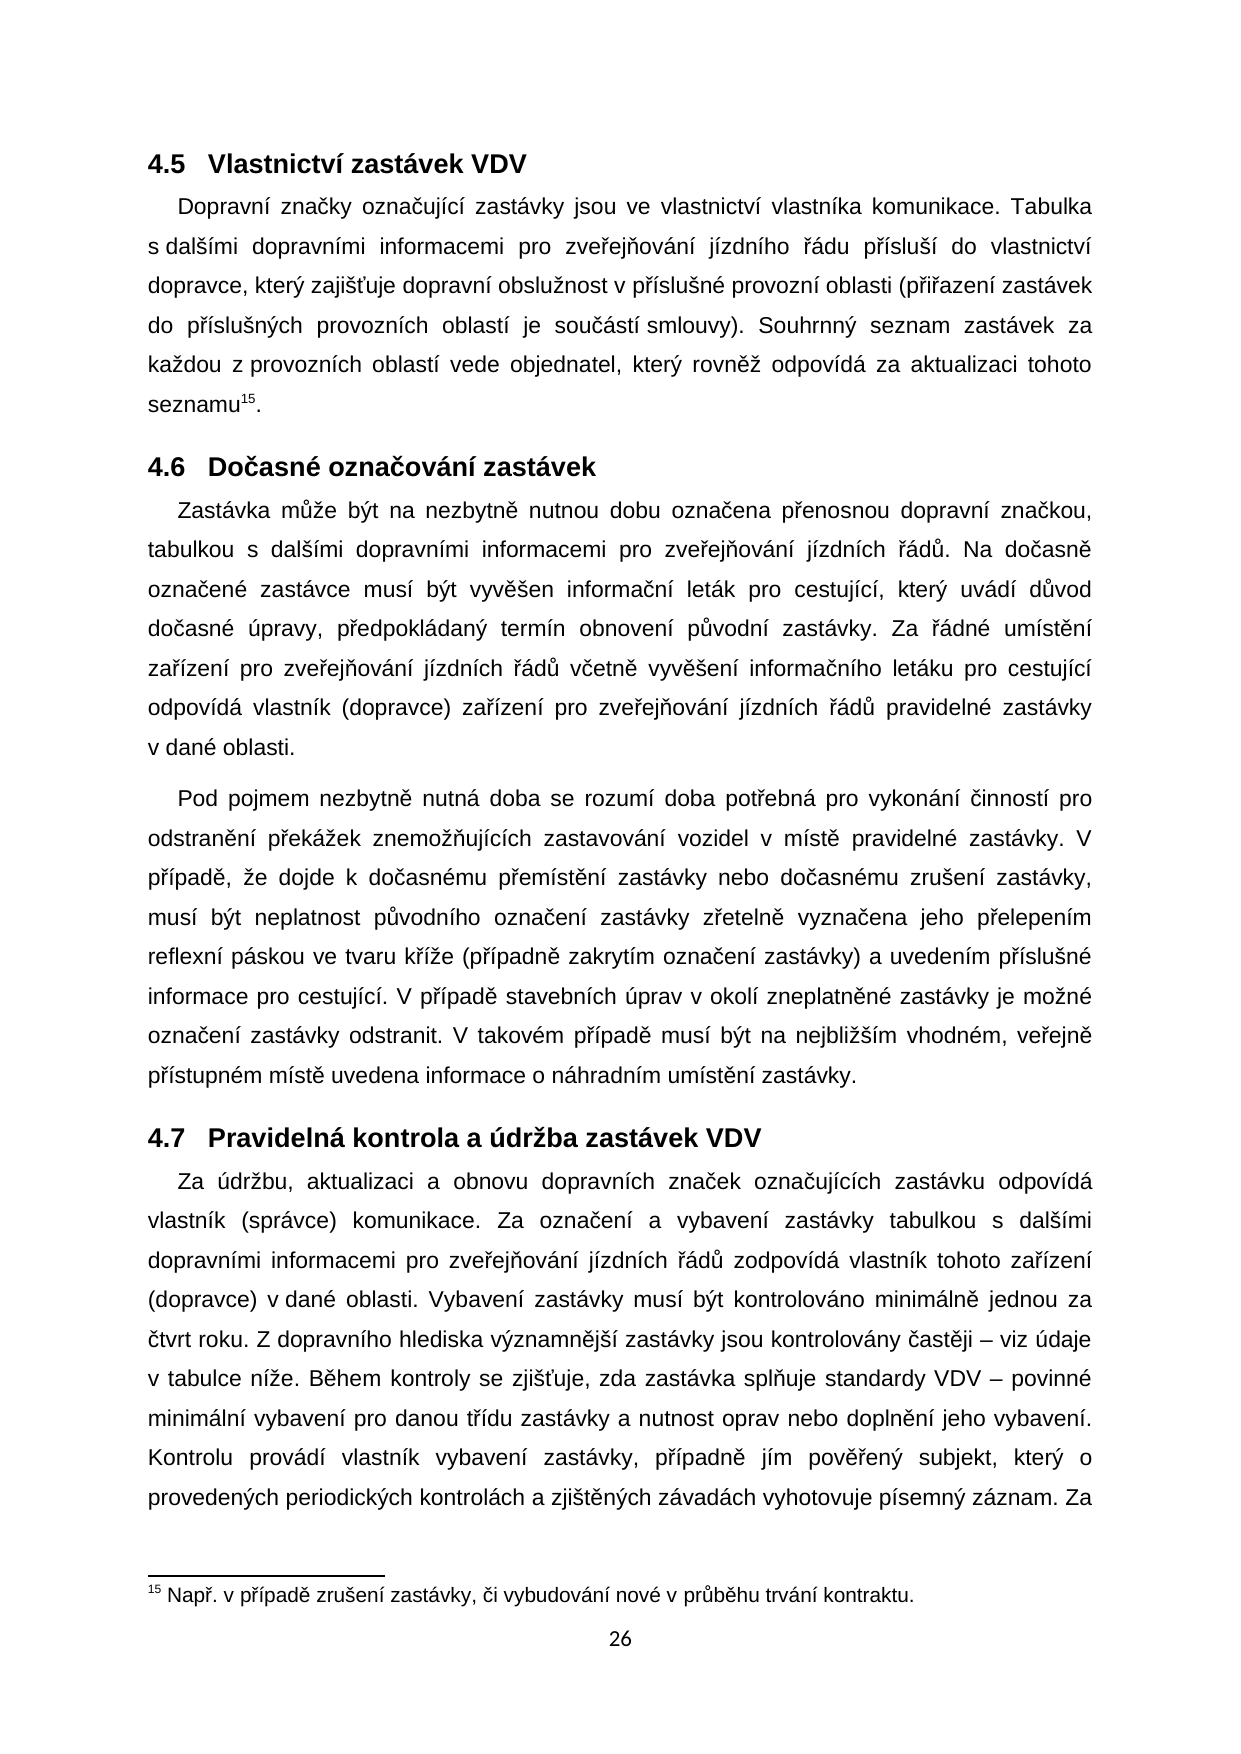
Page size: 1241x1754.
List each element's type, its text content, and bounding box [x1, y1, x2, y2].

text Pod pojmem nezbytně nutná doba se rozumí doba potřebná pro vykonání činností pro odstranění překážek znemožňujících zastavování vozidel v místě pravidelné zastávky. V případě, že dojde k dočasnému přemístění zastávky nebo dočasnému zrušení zastávky, musí být neplatnost původního označení zastávky zřetelně vyznačena jeho přelepením reflexní páskou ve tvaru kříže (případně zakrytím označení zastávky) a uvedením příslušné informace pro cestující. V případě stavebních úprav v okolí zneplatněné zastávky je možné označení zastávky odstranit. V takovém případě musí být na nejbližším vhodném, veřejně přístupném místě uvedena informace o náhradním umístění zastávky. [148, 785, 1093, 1088]
subtitle Pravidelná kontrola a údržba zastávek VDV [148, 1122, 1093, 1153]
subtitle Dočasné označování zastávek [148, 451, 1093, 482]
text Dopravní značky označující zastávky jsou ve vlastnictví vlastníka komunikace. Tabulka s dalšími dopravními informacemi pro zveřejňování jízdního řádu přísluší do vlastnictví dopravce, který zajišťuje dopravní obslužnost v příslušné provozní oblasti (přiřazení zastávek do příslušných provozních oblastí je součástí smlouvy). Souhrnný seznam zastávek za každou z provozních oblastí vede objednatel, který rovněž odpovídá za aktualizaci tohoto seznamu. [148, 193, 1093, 417]
subtitle Vlastnictví zastávek VDV [148, 148, 1093, 179]
text Zastávka může být na nezbytně nutnou dobu označena přenosnou dopravní značkou, tabulkou s dalšími dopravními informacemi pro zveřejňování jízdních řádů. Na dočasně označené zastávce musí být vyvěšen informační leták pro cestující, který uvádí důvod dočasné úpravy, předpokládaný termín obnovení původní zastávky. Za řádné umístění zařízení pro zveřejňování jízdních řádů včetně vyvěšení informačního letáku pro cestující odpovídá vlastník (dopravce) zařízení pro zveřejňování jízdních řádů pravidelné zastávky v dané oblasti. [148, 497, 1093, 760]
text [148, 1168, 1093, 1510]
